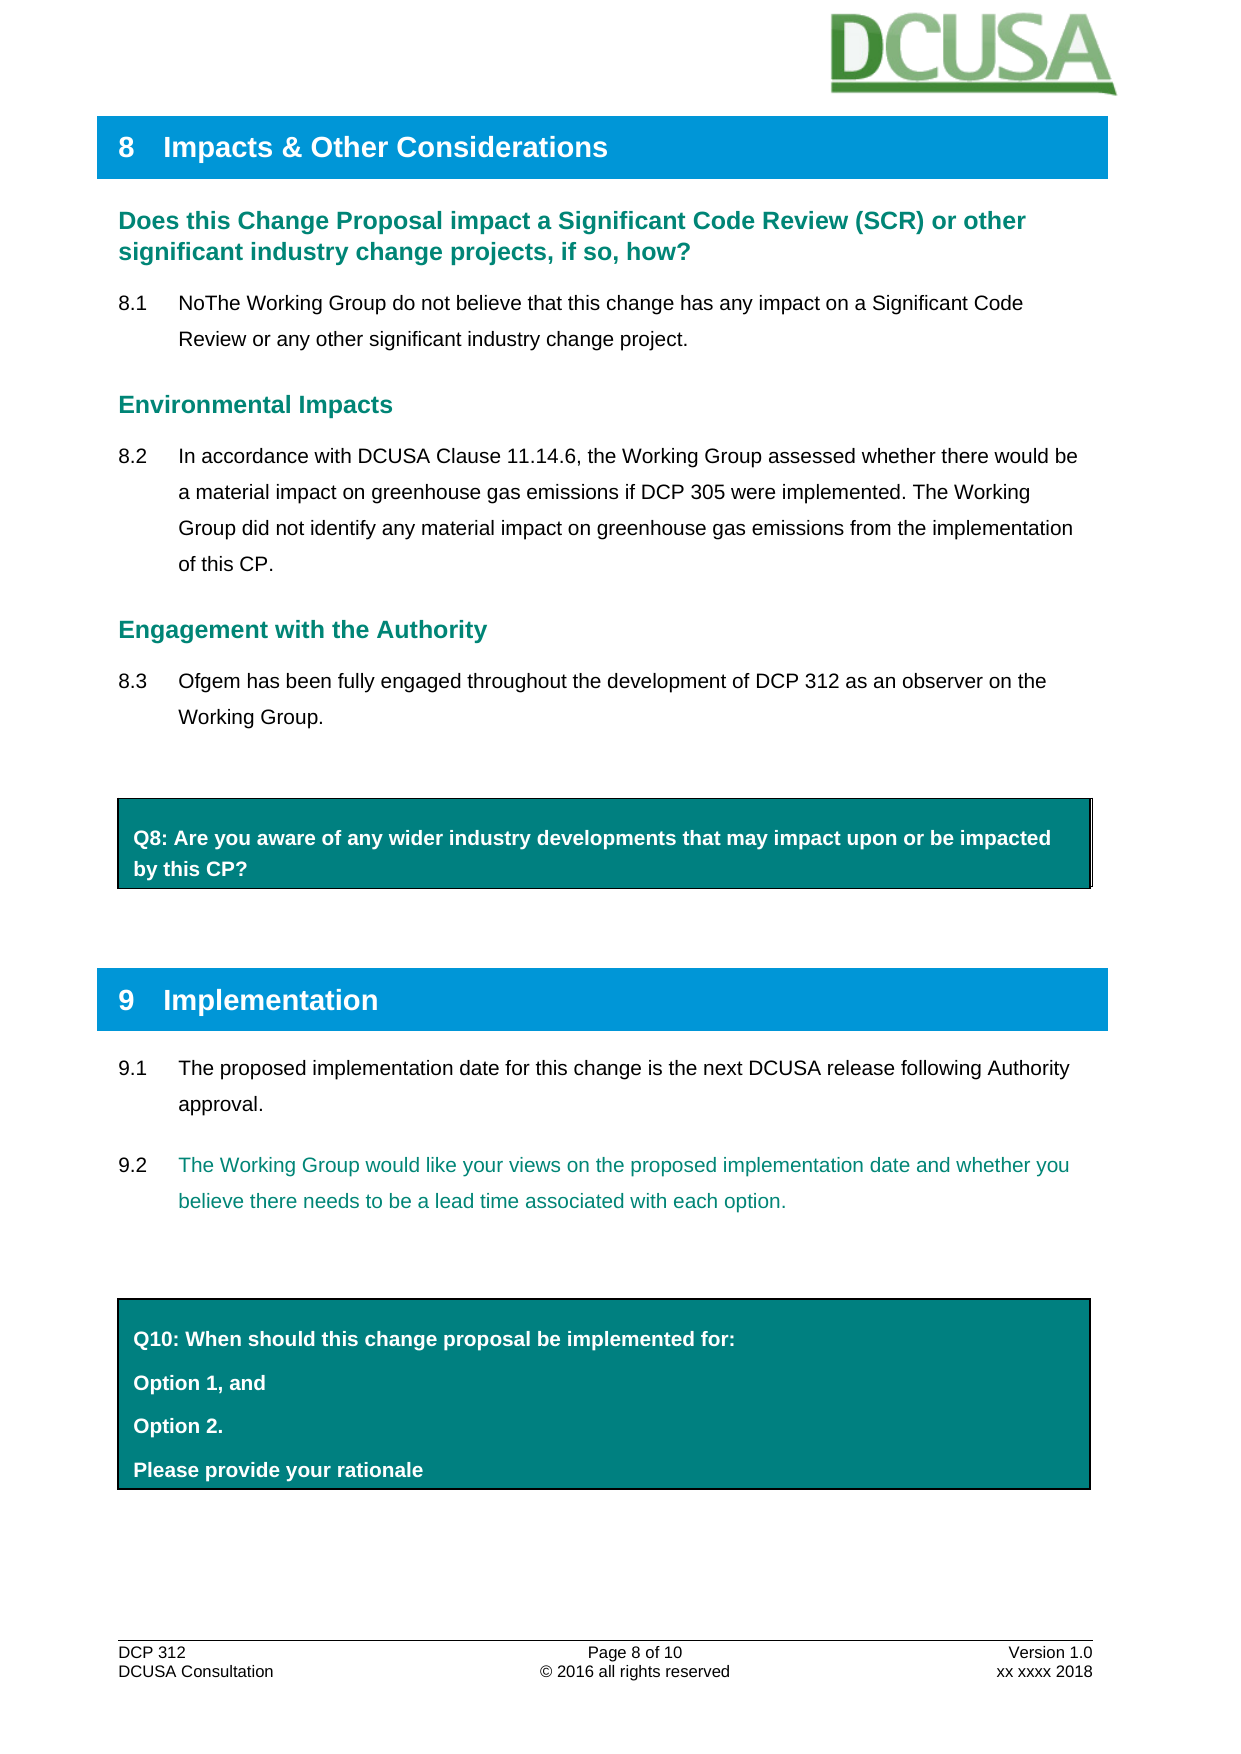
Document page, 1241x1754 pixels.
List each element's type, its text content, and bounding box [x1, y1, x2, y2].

picture [806, 0, 1138, 112]
subtitle Does this Change Proposal impact a Significant Code Review (SCR) or other significant industry change projects, if so, how? [118, 204, 1093, 266]
subtitle Impacts & Other Considerations [110, 129, 1095, 166]
subtitle Engagement with the Authority [118, 613, 1093, 644]
subtitle Ofgem has been fully engaged throughout the development of DCP 312 as an observer on the Working Group. [118, 669, 1093, 729]
subtitle In accordance with DCUSA Clause 11.14.6, the Working Group assessed whether there would be a material impact on greenhouse gas emissions if DCP 305 were implemented. The Working Group did not identify any material impact on greenhouse gas emissions from the implementation of this CP. [118, 444, 1093, 576]
subtitle Environmental Impacts [118, 388, 1093, 419]
subtitle The proposed implementation date for this change is the next DCUSA release following Authority approval. [118, 1056, 1093, 1116]
subtitle Implementation [110, 981, 1095, 1018]
